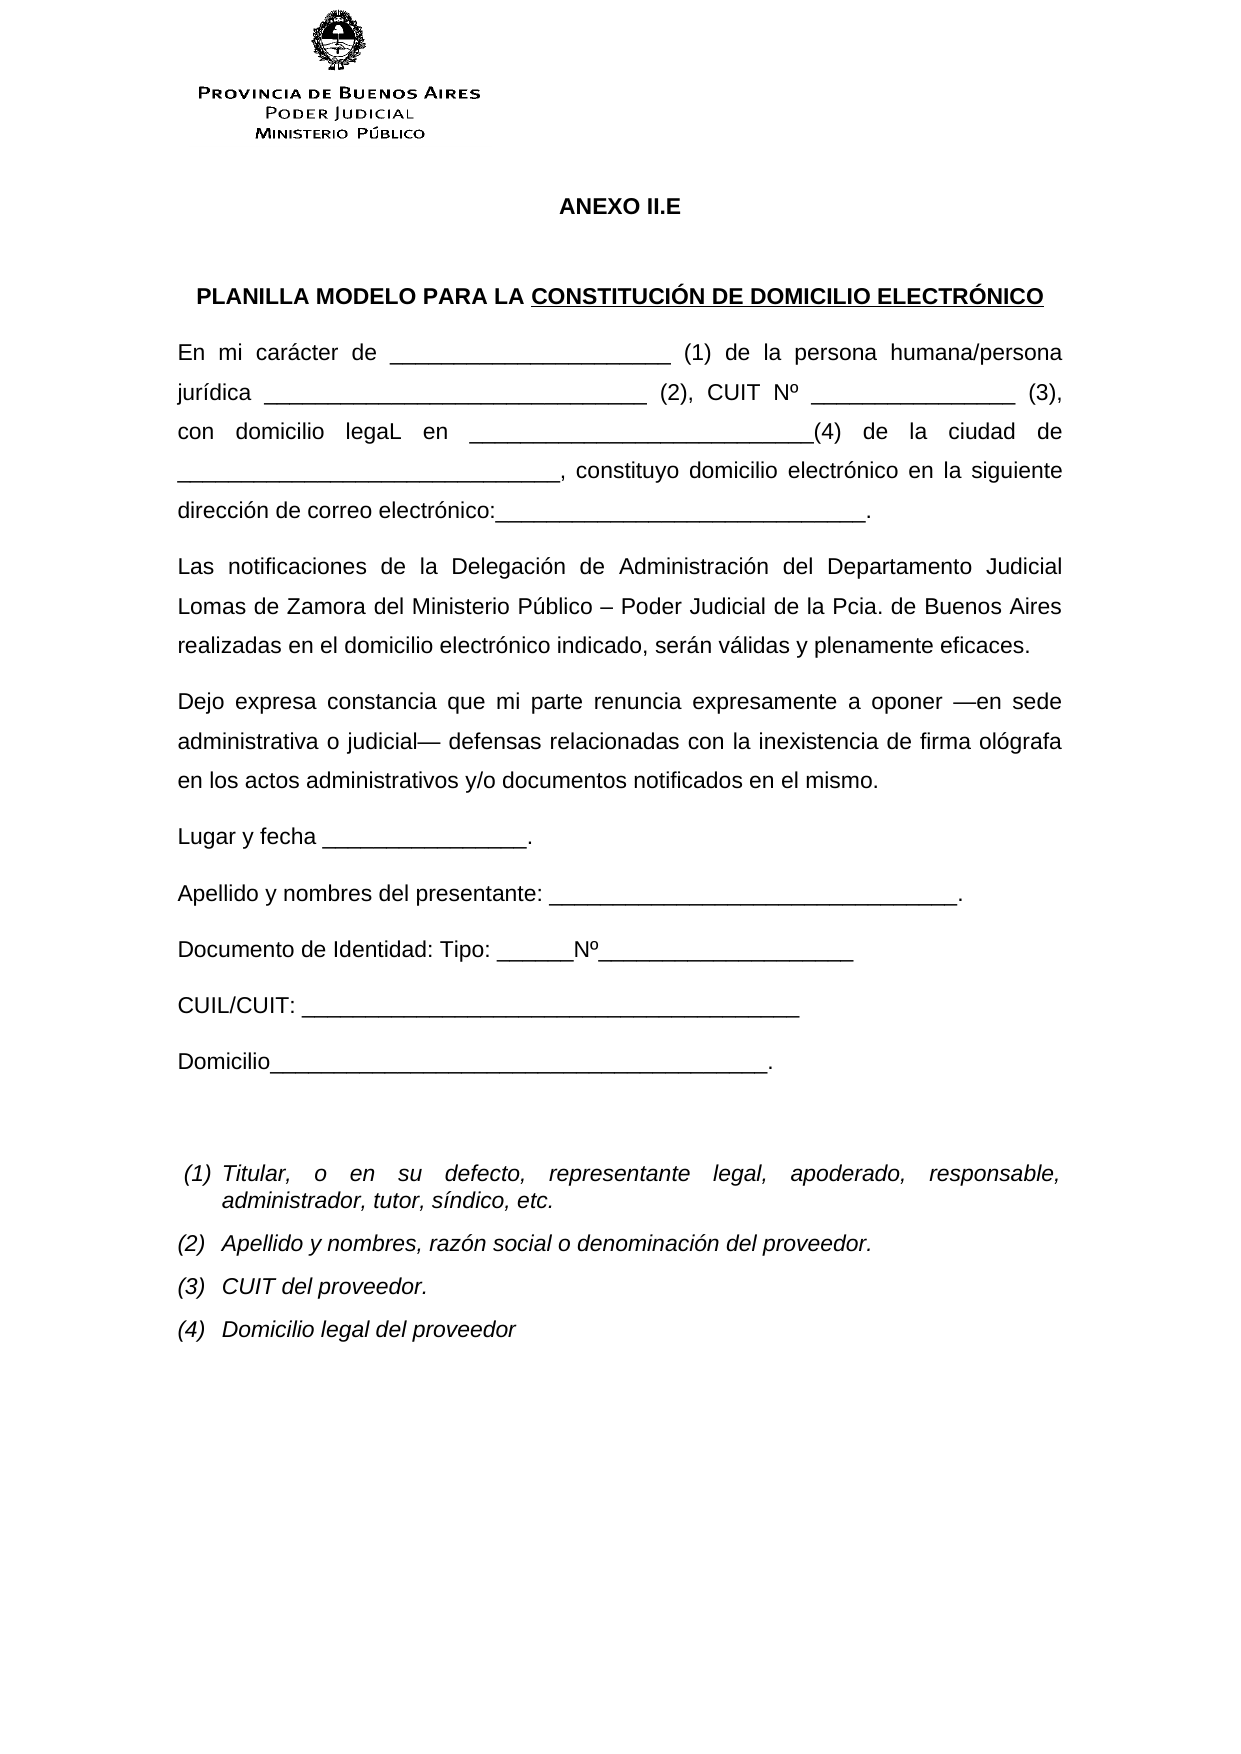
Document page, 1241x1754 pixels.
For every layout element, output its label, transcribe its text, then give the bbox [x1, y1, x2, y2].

text Dejo expresa constancia que mi parte renuncia expresamente a oponer —en sede administrativa o judicial— defensas relacionadas con la inexistencia de firma ológrafa en los actos administrativos y/o documentos notificados en el mismo. [177, 688, 1063, 793]
text (3) CUIT del proveedor. [177, 1273, 1063, 1299]
text En mi carácter de ______________________ (1) de la persona humana/persona jurídica ______________________________ (2), CUIT Nº ________________ (3), con domicilio legaL en ___________________________(4) de la ciudad de ______________________________, constituyo domicilio electrónico en la siguiente dirección de correo electrónico:_____________________________. [177, 339, 1063, 523]
text PLANILLA MODELO PARA LA CONSTITUCIÓN DE DOMICILIO ELECTRÓNICO [177, 283, 1063, 309]
text Apellido y nombres del presentante: ________________________________. [177, 879, 1063, 906]
text (1) Titular, o en su defecto, representante legal, apoderado, responsable, administrador, tutor, síndico, etc. [177, 1160, 1063, 1213]
text Las notificaciones de la Delegación de Administración del Departamento Judicial Lomas de Zamora del Ministerio Público – Poder Judicial de la Pcia. de Buenos Aires realizadas en el domicilio electrónico indicado, serán válidas y plenamente eficaces. [177, 553, 1063, 658]
text Domicilio_______________________________________. [177, 1048, 1063, 1074]
text ANEXO II.E [177, 193, 1063, 219]
text CUIL/CUIT: _______________________________________ [177, 992, 1063, 1018]
text Documento de Identidad: Tipo: ______Nº____________________ [177, 936, 1063, 962]
text (2) Apellido y nombres, razón social o denominación del proveedor. [177, 1229, 1063, 1256]
text Lugar y fecha ________________. [177, 823, 1063, 850]
text (4) Domicilio legal del proveedor [177, 1316, 1063, 1342]
